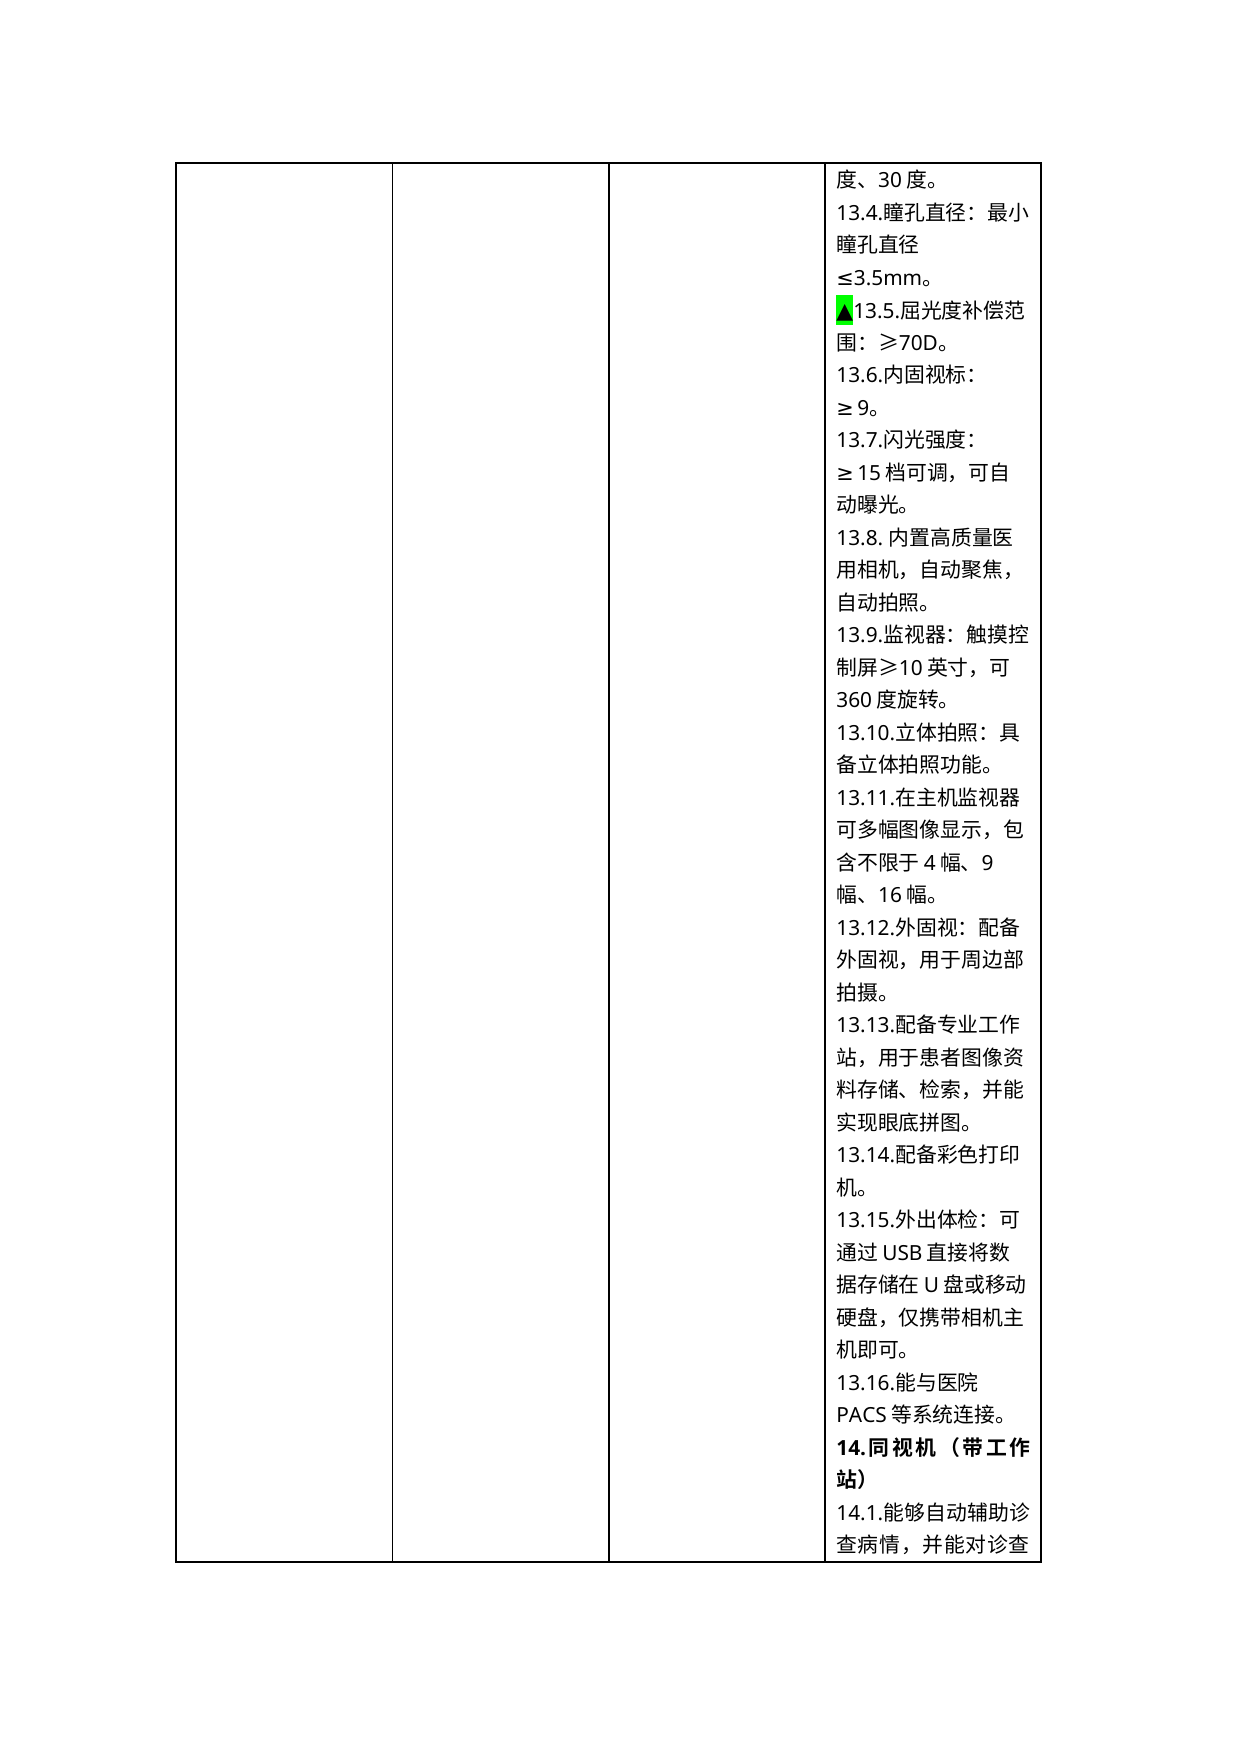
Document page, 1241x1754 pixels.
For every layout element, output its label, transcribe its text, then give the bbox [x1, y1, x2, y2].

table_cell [826, 164, 1040, 1561]
table_cell [177, 164, 392, 1561]
table_cell 1 [393, 164, 608, 1561]
table_cell [610, 164, 824, 1561]
